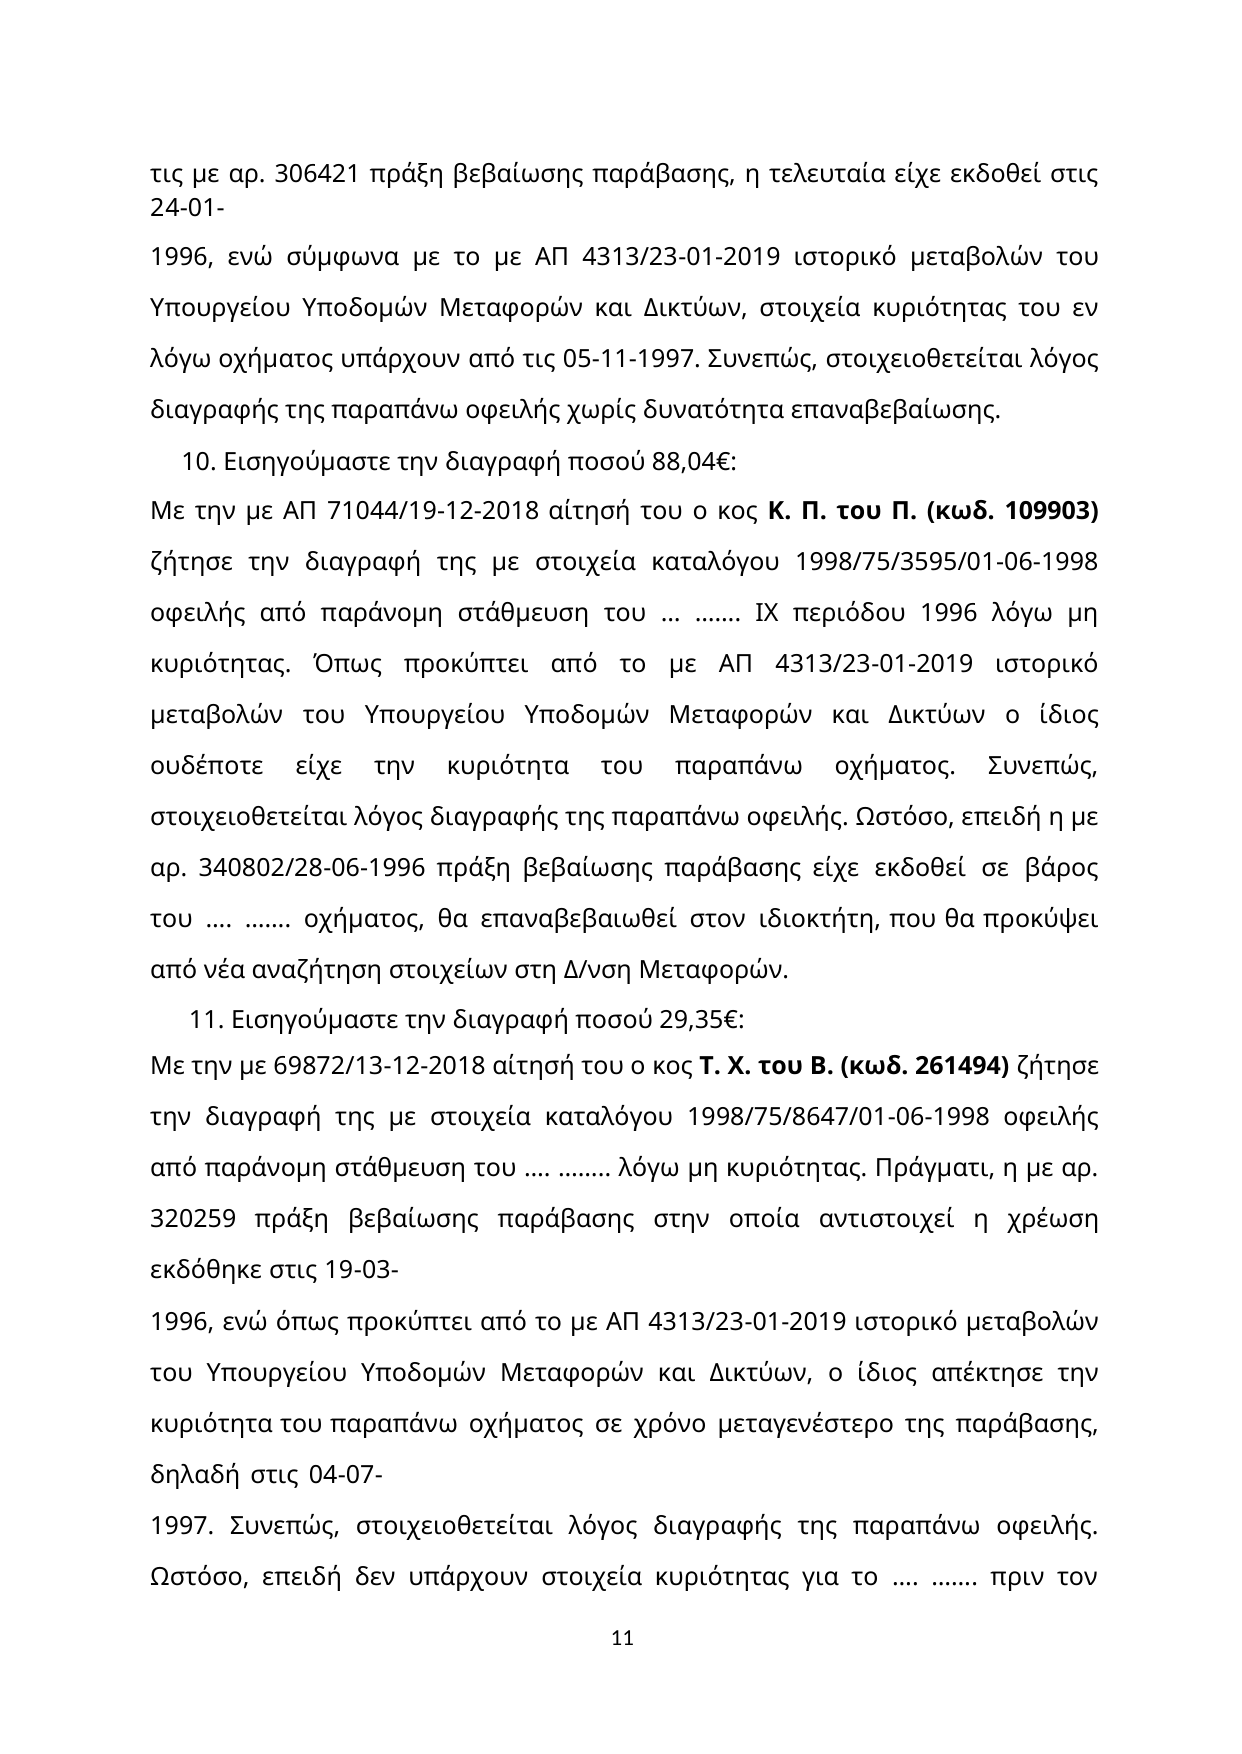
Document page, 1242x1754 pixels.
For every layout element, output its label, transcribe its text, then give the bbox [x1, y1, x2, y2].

text 1996, ενώ σύμφωνα με το με ΑΠ 4313/23-01-2019 ιστορικό μεταβολών του Υπουργείου Υποδομών Μεταφορών και Δικτύων, στοιχεία κυριότητας του εν λόγω οχήματος υπάρχουν από τις 05-11-1997. Συνεπώς, στοιχειοθετείται λόγος διαγραφής της παραπάνω οφειλής χωρίς δυνατότητα επαναβεβαίωσης. [150, 239, 1099, 426]
text Με την με 69872/13-12-2018 αίτησή του ο κος Τ. Χ. του Β. (κωδ. 261494) ζήτησε την διαγραφή της με στοιχεία καταλόγου 1998/75/8647/01-06-1998 οφειλής από παράνομη στάθμευση του …. …….. λόγω μη κυριότητας. Πράγματι, η με αρ. 320259 πράξη βεβαίωσης παράβασης στην οποία αντιστοιχεί η χρέωση εκδόθηκε στις 19-03- [150, 1048, 1099, 1286]
text 10. Εισηγούμαστε την διαγραφή ποσού 88,04€: [181, 443, 1106, 477]
text τις με αρ. 306421 πράξη βεβαίωσης παράβασης, η τελευταία είχε εκδοθεί στις 24-01- [150, 156, 1098, 224]
text Με την με ΑΠ 71044/19-12-2018 αίτησή του ο κος Κ. Π. του Π. (κωδ. 109903) ζήτησε την διαγραφή της με στοιχεία καταλόγου 1998/75/3595/01-06-1998 οφειλής από παράνομη στάθμευση του … ……. ΙΧ περιόδου 1996 λόγω μη κυριότητας. Όπως προκύπτει από το με ΑΠ 4313/23-01-2019 ιστορικό μεταβολών του Υπουργείου Υποδομών Μεταφορών και Δικτύων ο ίδιος ουδέποτε είχε την κυριότητα του παραπάνω οχήματος. Συνεπώς, στοιχειοθετείται λόγος διαγραφής της παραπάνω οφειλής. Ωστόσο, επειδή η με αρ. 340802/28-06-1996 πράξη βεβαίωσης παράβασης είχε εκδοθεί σε βάρος του …. ……. οχήματος, θα επαναβεβαιωθεί στον ιδιοκτήτη, που θα προκύψει από νέα αναζήτηση στοιχείων στη Δ/νση Μεταφορών. [150, 492, 1098, 986]
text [150, 1507, 1098, 1592]
text 11. Εισηγούμαστε την διαγραφή ποσού 29,35€: [189, 1003, 1106, 1033]
text 1996, ενώ όπως προκύπτει από το με ΑΠ 4313/23-01-2019 ιστορικό μεταβολών του Υπουργείου Υποδομών Μεταφορών και Δικτύων, ο ίδιος απέκτησε την κυριότητα του παραπάνω οχήματος σε χρόνο μεταγενέστερο της παράβασης, δηλαδή στις 04-07- [150, 1303, 1099, 1490]
